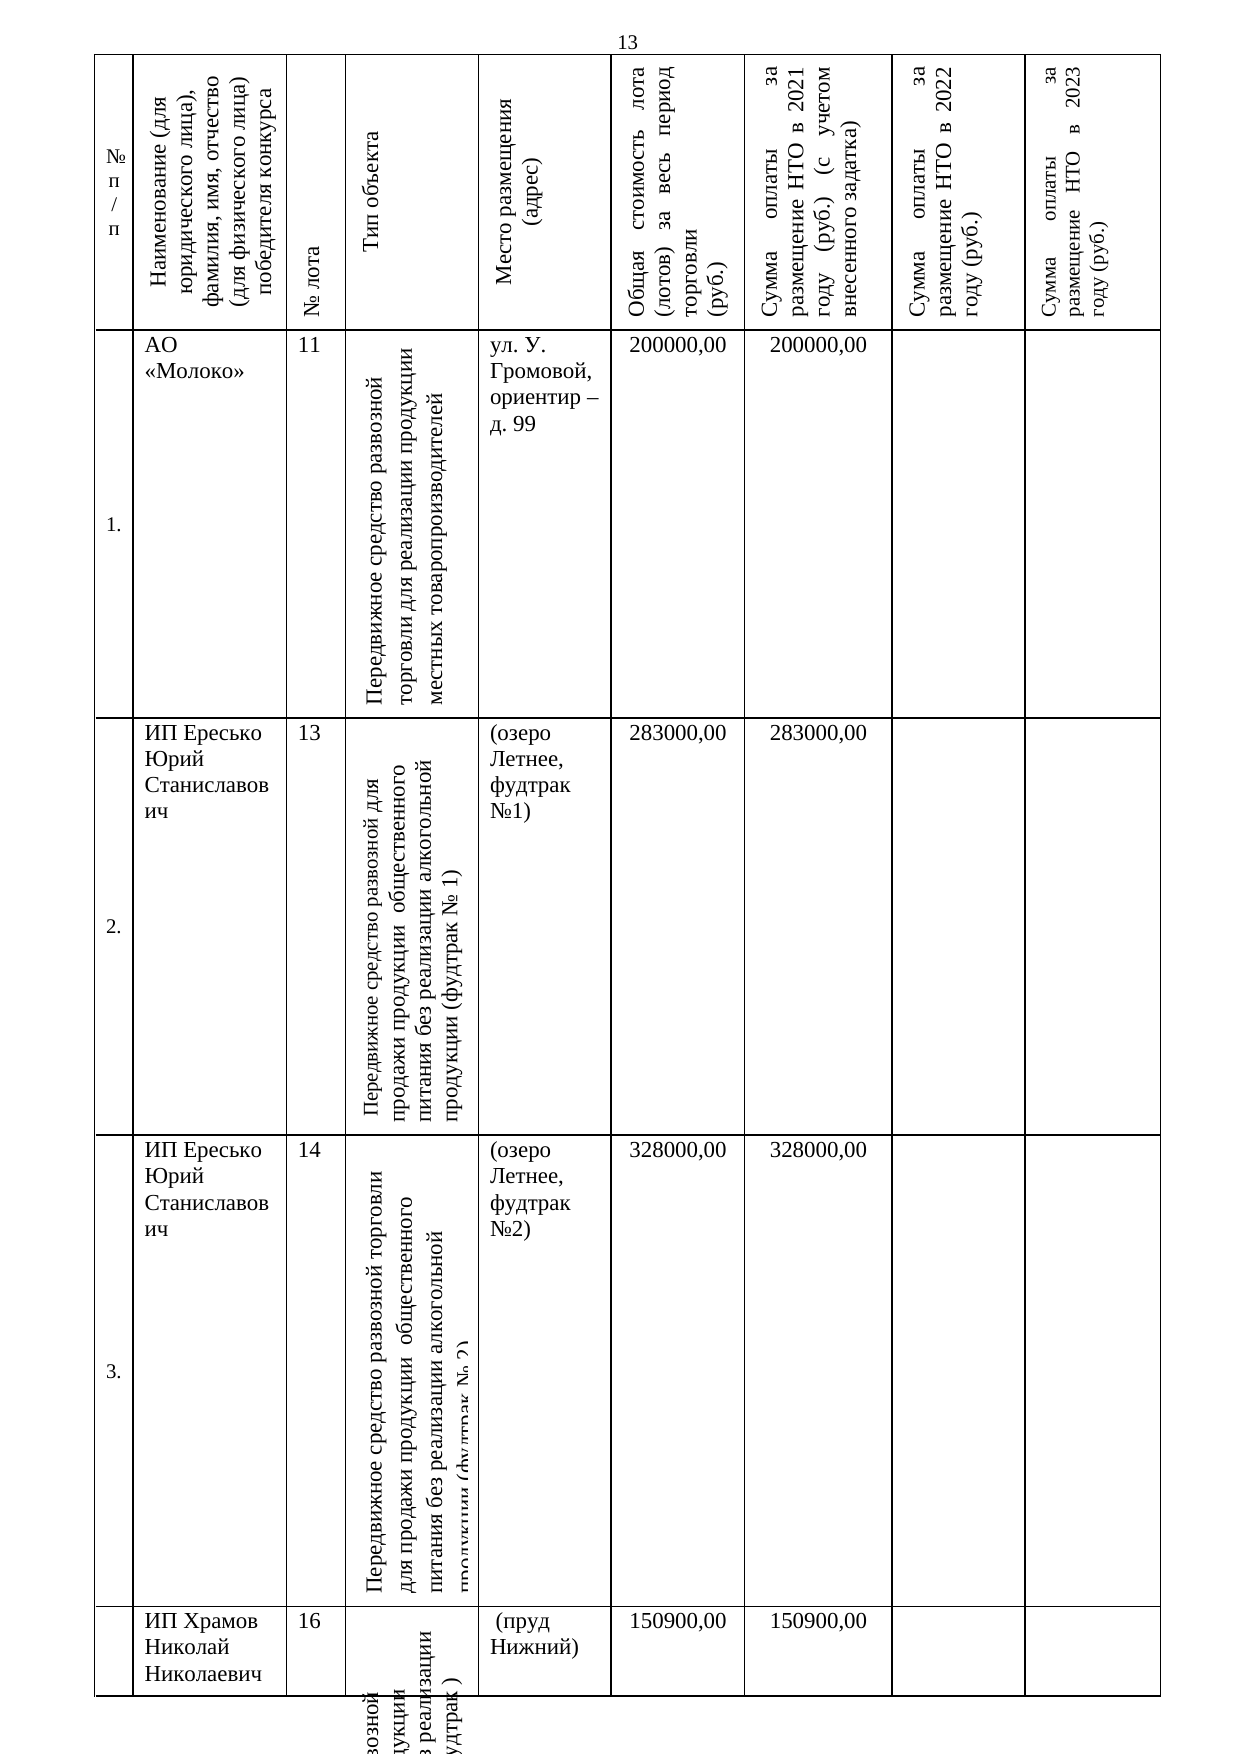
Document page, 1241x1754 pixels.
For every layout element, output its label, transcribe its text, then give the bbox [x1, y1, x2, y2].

table_cell Передвижное средство развозной торговли для продажи продукции общественного питания без реализации алкогольной продукции (фудтрак ) [346, 1607, 478, 1695]
table_cell [1026, 719, 1160, 1134]
table_header № лота [287, 55, 345, 329]
table_cell (озеро Летнее, фудтрак №1) [479, 719, 610, 1134]
table_header Сумма оплаты за размещение НТО в 2022 году (руб.) [893, 55, 1024, 329]
table_cell 150900,00 [612, 1607, 744, 1695]
table_cell (пруд Нижний) [479, 1607, 610, 1695]
table_cell 11 [287, 331, 345, 717]
table_cell Передвижное средство развозной для продажи продукции общественного питания без реализации алкогольной продукции (фудтрак № 1) [346, 719, 478, 1134]
table_cell [893, 1607, 1024, 1695]
table_header Сумма оплаты за размещение НТО в 2021 году (руб.) (с учетом внесенного задатка) [745, 55, 891, 329]
table_cell [95, 330, 132, 717]
table_header Сумма оплаты за размещение НТО в 2023 году (руб.) [1026, 55, 1160, 329]
table_cell ул. У. Громовой, ориентир – д. 99 [479, 331, 610, 717]
table_cell ИП Ересько Юрий Станиславович [134, 719, 286, 1134]
table_cell 328000,00 [612, 1136, 744, 1606]
table_header Место размещения (адрес) [479, 55, 610, 329]
table_cell [1026, 331, 1160, 717]
table_cell [95, 1607, 132, 1695]
table_cell [1026, 1136, 1160, 1606]
table_cell Передвижное средство развозной торговли для продажи продукции общественного питания без реализации алкогольной продукции (фудтрак № 2) [346, 1136, 478, 1606]
table_cell 150900,00 [745, 1607, 891, 1695]
table_header Наименование (для юридического лица), фамилия, имя, отчество (для физического лица) победителя конкурса [134, 55, 286, 329]
table_cell [893, 331, 1024, 717]
table_header № п/п [95, 55, 132, 329]
table_header Тип объекта [346, 55, 478, 329]
table_header Общая стоимость лота (лотов) за весь период торговли (руб.) [612, 55, 744, 329]
table_cell 283000,00 [745, 719, 891, 1134]
table_cell АО «Молоко» [134, 331, 286, 717]
table_cell Передвижное средство развозной торговли для реализации продукции местных товаропроизводителей [346, 331, 478, 717]
table_cell [893, 719, 1024, 1134]
table_cell 14 [287, 1136, 345, 1606]
table_cell [893, 1136, 1024, 1606]
table_cell 16 [287, 1607, 345, 1695]
table_cell 328000,00 [745, 1136, 891, 1606]
table_cell 13 [287, 719, 345, 1134]
table_cell [95, 718, 132, 1134]
table_cell ИП Ересько Юрий Станиславович [134, 1136, 286, 1606]
table_cell (озеро Летнее, фудтрак №2) [479, 1136, 610, 1606]
table_cell [95, 1135, 132, 1606]
table_cell 200000,00 [612, 331, 744, 717]
table_cell ИП Храмов Николай Николаевич [134, 1607, 286, 1695]
table_cell 200000,00 [745, 331, 891, 717]
table_cell 283000,00 [612, 719, 744, 1134]
table_cell [1026, 1607, 1160, 1695]
